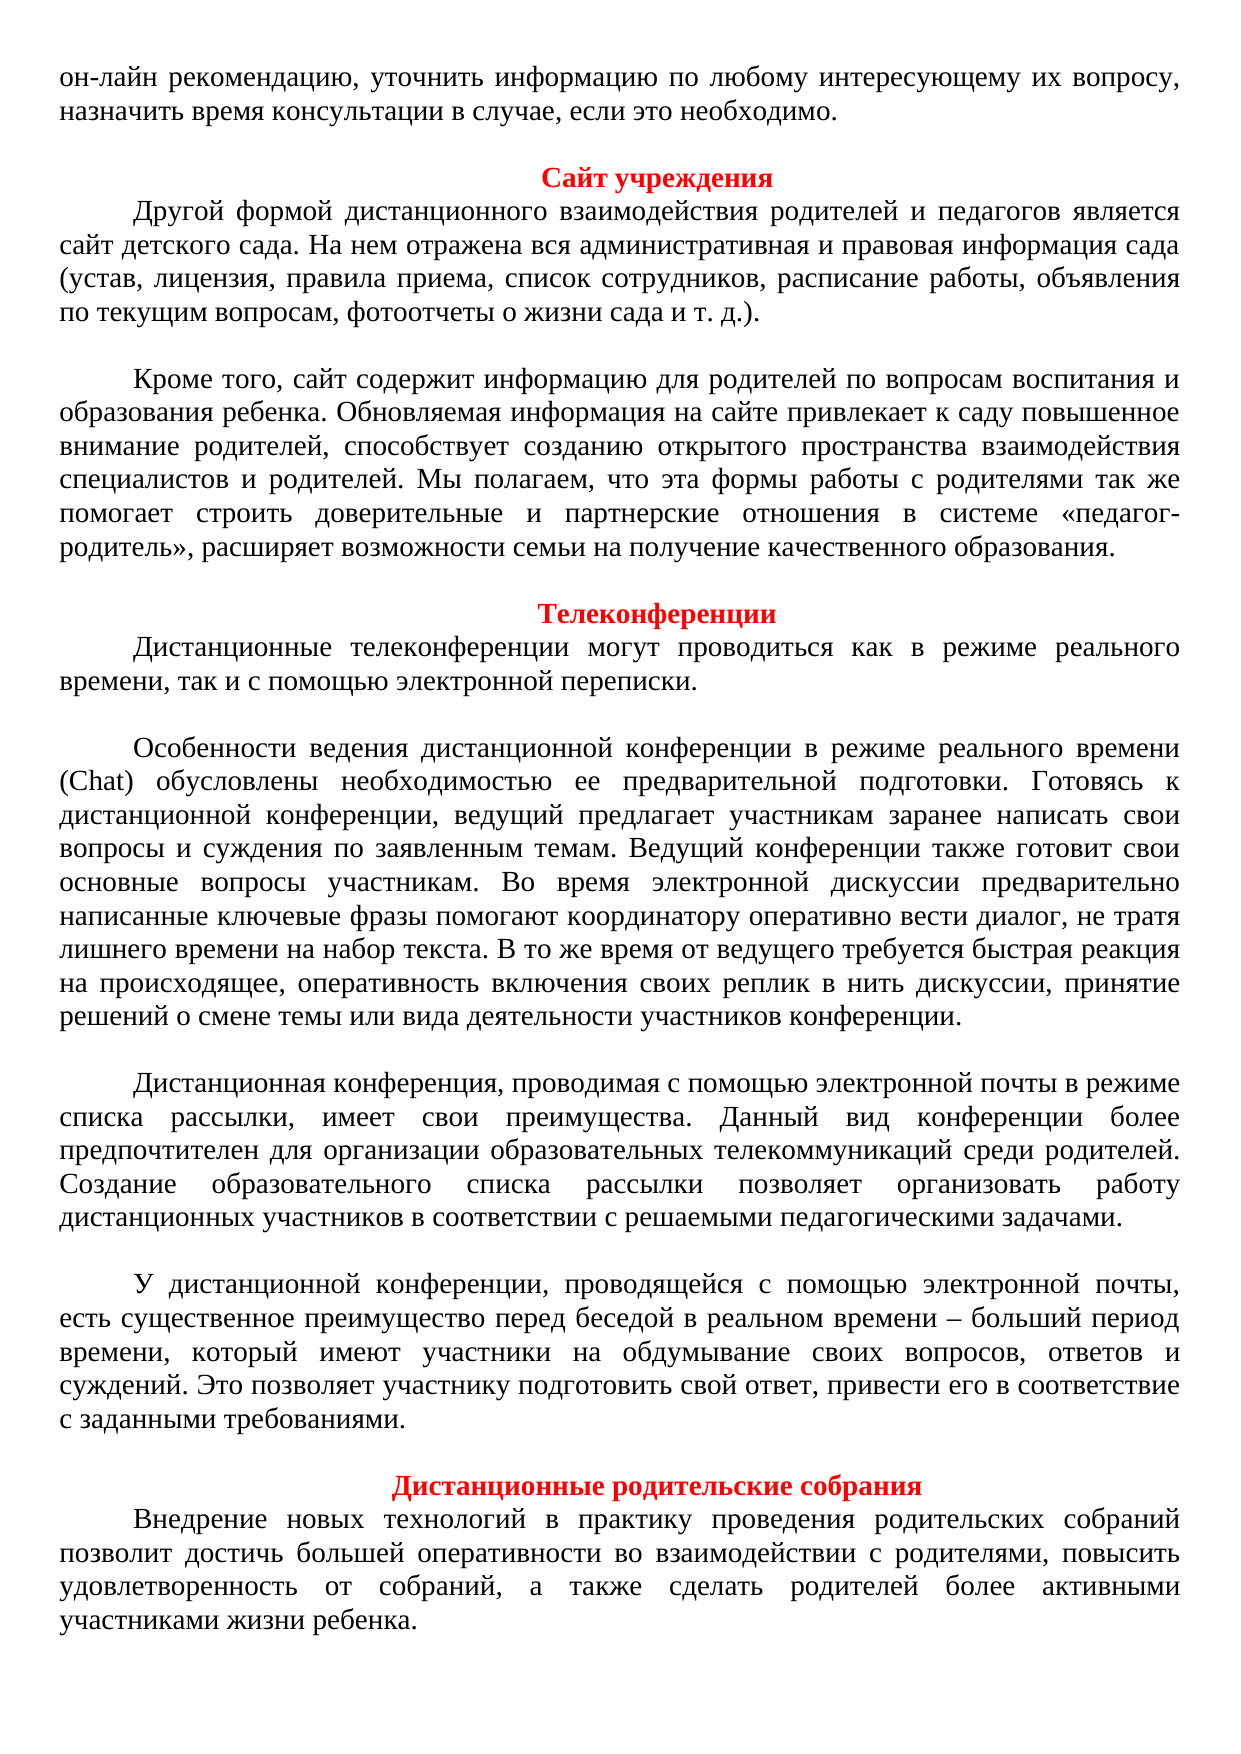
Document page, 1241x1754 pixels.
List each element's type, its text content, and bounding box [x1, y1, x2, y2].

text Сайт учреждения [59, 160, 1181, 193]
text Дистанционные родительские собрания [59, 1468, 1181, 1501]
text Дистанционная конференция, проводимая с помощью электронной почты в режиме списка рассылки, имеет свои преимущества. Данный вид конференции более предпочтителен для организации образовательных телекоммуникаций среди родителей. Создание образовательного списка рассылки позволяет организовать работу дистанционных участников в соответствии с решаемыми педагогическими задачами. [59, 1065, 1181, 1233]
text Другой формой дистанционного взаимодействия родителей и педагогов является сайт детского сада. На нем отражена вся административная и правовая информация сада (устав, лицензия, правила приема, список сотрудников, расписание работы, объявления по текущим вопросам, фотоотчеты о жизни сада и т. д.). [59, 193, 1181, 327]
text Кроме того, сайт содержит информацию для родителей по вопросам воспитания и образования ребенка. Обновляемая информация на сайте привлекает к саду повышенное внимание родителей, способствует созданию открытого пространства взаимодействия специалистов и родителей. Мы полагаем, что эта формы работы с родителями так же помогает строить доверительные и партнерские отношения в системе «педагог-родитель», расширяет возможности семьи на получение качественного образования. [59, 361, 1181, 562]
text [59, 59, 1181, 126]
text Внедрение новых технологий в практику проведения родительских собраний позволит достичь большей оперативности во взаимодействии с родителями, повысить удовлетворенность от собраний, а также сделать родителей более активными участниками жизни ребенка. [59, 1501, 1181, 1636]
text Телеконференции [59, 596, 1181, 629]
text Особенности ведения дистанционной конференции в режиме реального времени (Chat) обусловлены необходимостью ее предварительной подготовки. Готовясь к дистанционной конференции, ведущий предлагает участникам заранее написать свои вопросы и суждения по заявленным темам. Ведущий конференции также готовит свои основные вопросы участникам. Во время электронной дискуссии предварительно написанные ключевые фразы помогают координатору оперативно вести диалог, не тратя лишнего времени на набор текста. В то же время от ведущего требуется быстрая реакция на происходящее, оперативность включения своих реплик в нить дискуссии, принятие решений о смене темы или вида деятельности участников конференции. [59, 730, 1181, 1032]
text У дистанционной конференции, проводящейся с помощью электронной почты, есть существенное преимущество перед беседой в реальном времени – больший период времени, который имеют участники на обдумывание своих вопросов, ответов и суждений. Это позволяет участнику подготовить свой ответ, привести его в соответствие с заданными требованиями. [59, 1267, 1181, 1434]
text Дистанционные телеконференции могут проводиться как в режиме реального времени, так и с помощью электронной переписки. [59, 629, 1181, 696]
